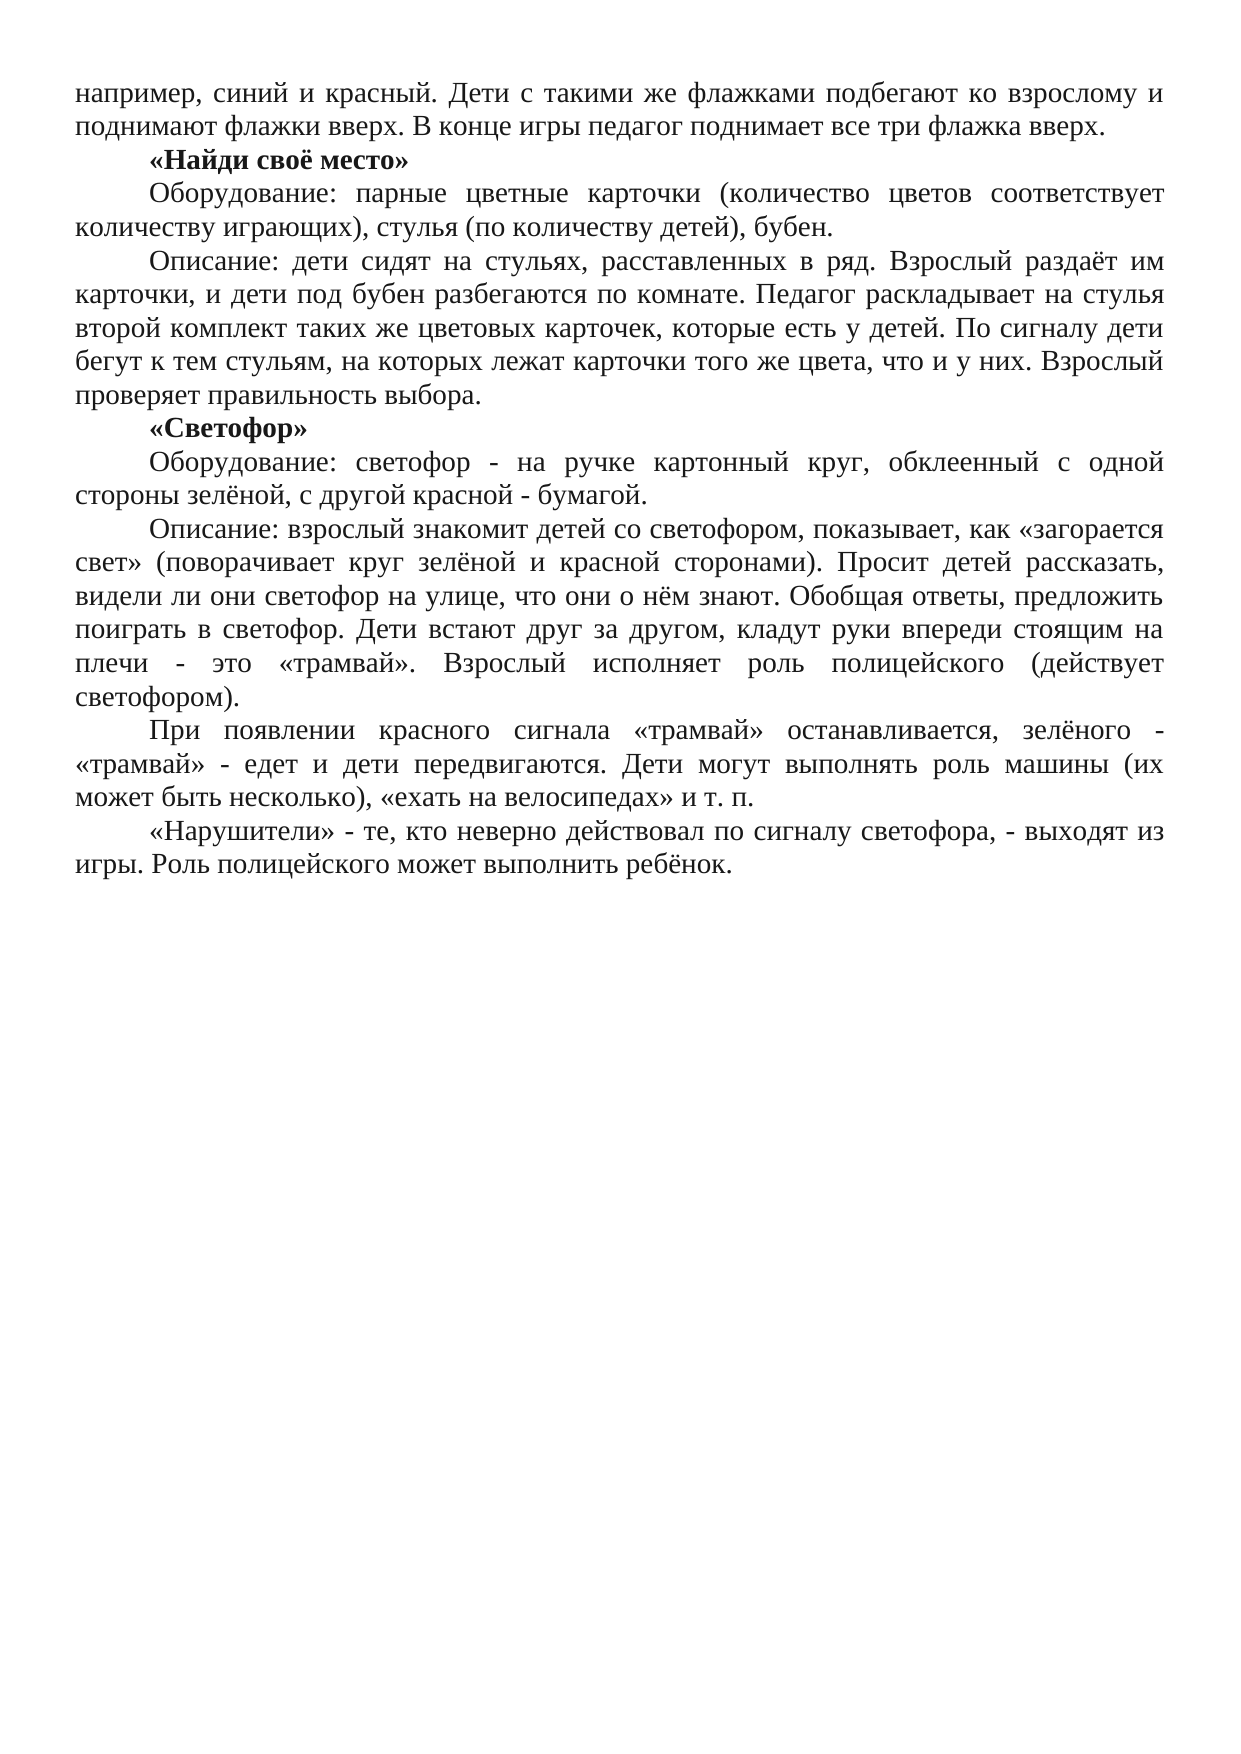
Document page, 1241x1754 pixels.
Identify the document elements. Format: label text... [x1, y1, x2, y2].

text При появлении красного сигнала «трамвай» останавливается, зелёного - «трамвай» - едет и дети передвигаются. Дети могут выполнять роль машины (их может быть несколько), «ехать на велосипедах» и т. п. [75, 712, 1165, 813]
text Оборудование: светофор - на ручке картонный круг, обклеенный с одной стороны зелёной, с другой красной - бумагой. [75, 444, 1165, 511]
text «Найди своё место» [75, 142, 1165, 176]
text Описание: дети сидят на стульях, расставленных в ряд. Взрослый раздаёт им карточки, и дети под бубен разбегаются по комнате. Педагог раскладывает на стулья второй комплект таких же цветовых карточек, которые есть у детей. По сигналу дети бегут к тем стульям, на которых лежат карточки того же цвета, что и у них. Взрослый проверяет правильность выбора. [75, 243, 1165, 410]
text «Светофор» [75, 410, 1165, 444]
text Описание: взрослый знакомит детей со светофором, показывает, как «загорается свет» (поворачивает круг зелёной и красной сторонами). Просит детей рассказать, видели ли они светофор на улице, что они о нём знают. Обобщая ответы, предложить поиграть в светофор. Дети встают друг за другом, кладут руки впереди стоящим на плечи - это «трамвай». Взрослый исполняет роль полицейского (действует светофором). [75, 511, 1165, 712]
text «Нарушители» - те, кто неверно действовал по сигналу светофора, - выходят из игры. Роль полицейского может выполнить ребёнок. [75, 813, 1165, 880]
text Оборудование: парные цветные карточки (количество цветов соответствует количеству играющих), стулья (по количеству детей), бубен. [75, 176, 1165, 243]
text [75, 75, 1165, 142]
